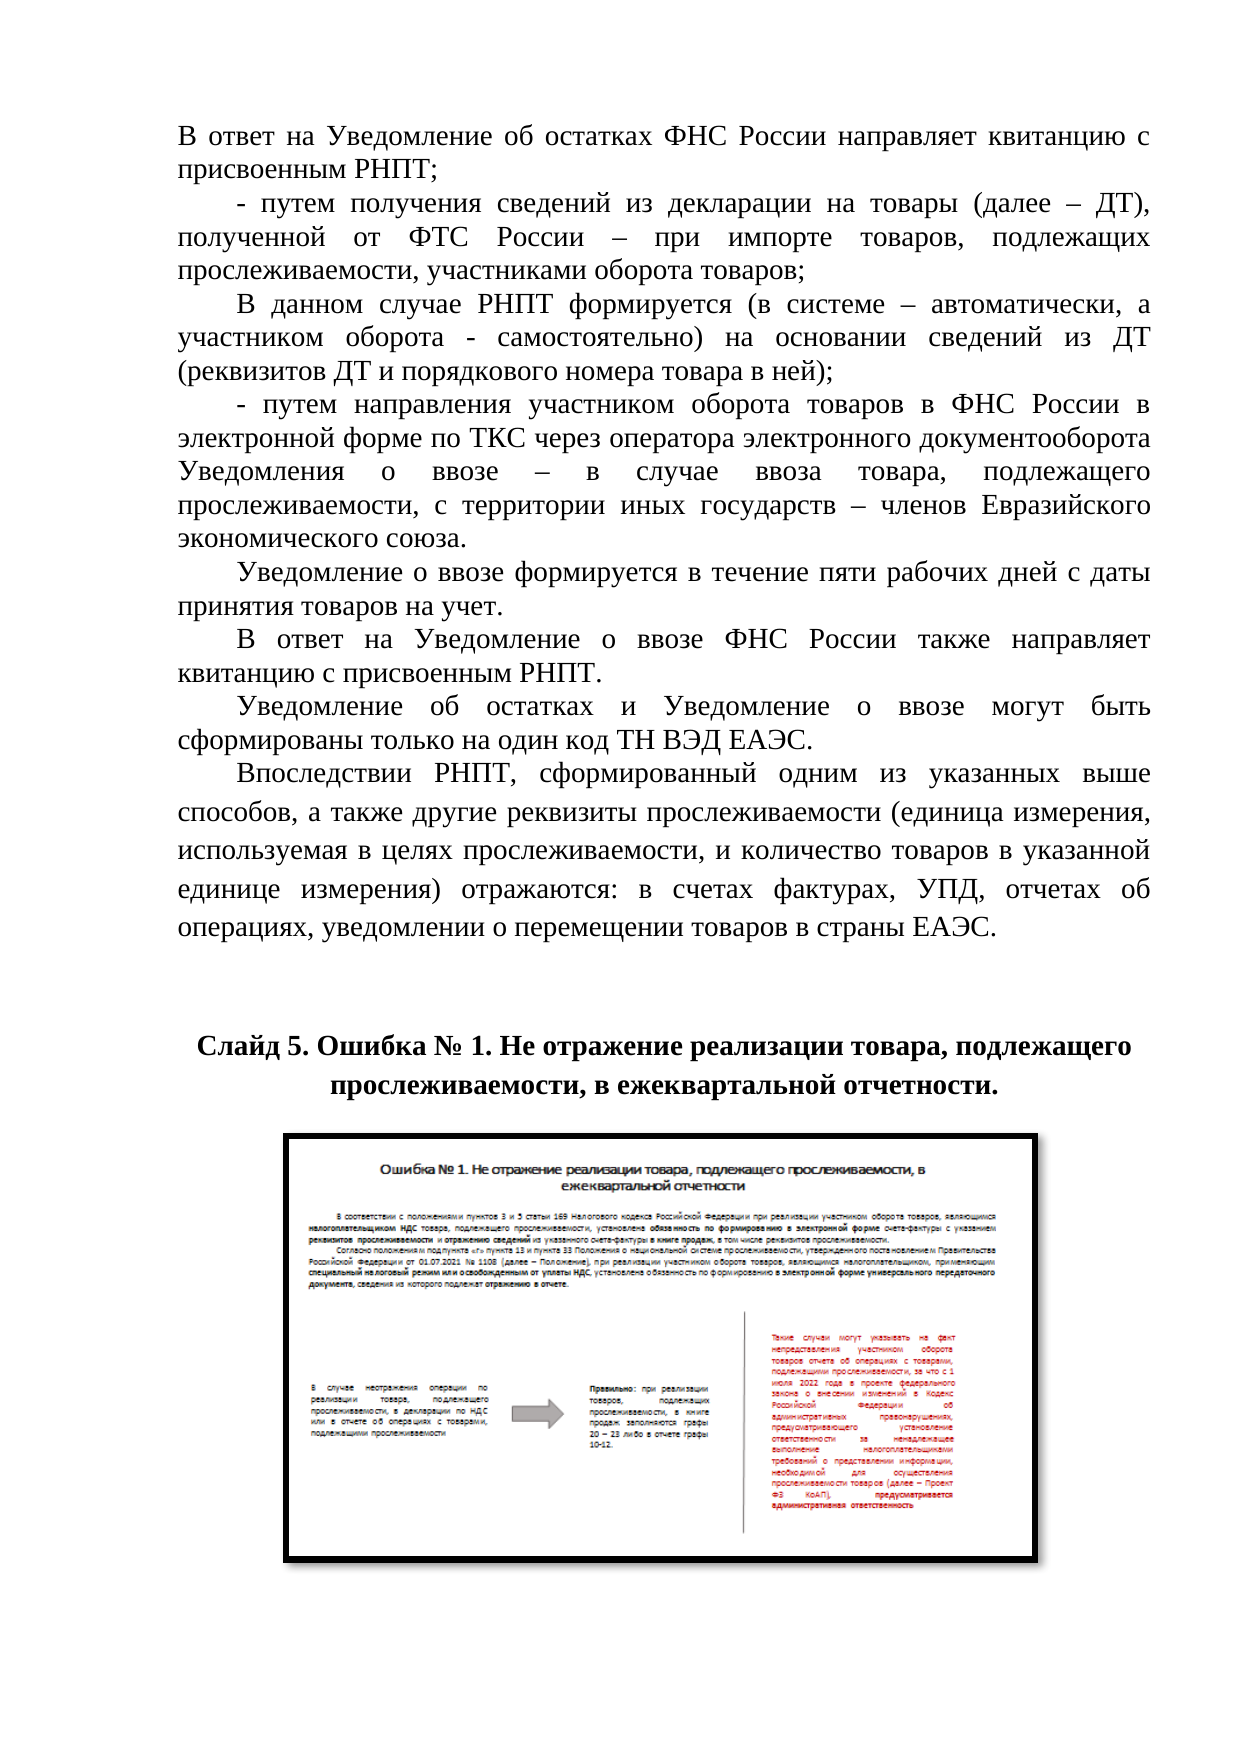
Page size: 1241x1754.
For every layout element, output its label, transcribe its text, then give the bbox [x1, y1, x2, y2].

list В ответ на Уведомление об остатках ФНС России направляет квитанцию с присвоенным РНПТ; [177, 118, 1152, 185]
picture [289, 1139, 1032, 1556]
list - путем получения сведений из декларации на товары (далее – ДТ), полученной от ФТС России – при импорте товаров, подлежащих прослеживаемости, участниками оборота товаров; [177, 185, 1152, 286]
list Уведомление о ввозе формируется в течение пяти рабочих дней с даты принятия товаров на учет. [177, 554, 1152, 621]
list В ответ на Уведомление о ввозе ФНС России также направляет квитанцию с присвоенным РНПТ. [177, 621, 1152, 688]
text Слайд 5. Ошибка № 1. Не отражение реализации товара, подлежащего прослеживаемости, в ежеквартальной отчетности. [177, 1028, 1152, 1100]
list В данном случае РНПТ формируется (в системе – автоматически, а участником оборота - самостоятельно) на основании сведений из ДТ (реквизитов ДТ и порядкового номера товара в ней); [177, 286, 1152, 386]
text Впоследствии РНПТ, сформированный одним из указанных выше способов, а также другие реквизиты прослеживаемости (единица измерения, используемая в целях прослеживаемости, и количество товаров в указанной единице измерения) отражаются: в счетах фактурах, УПД, отчетах об операциях, уведомлении о перемещении товаров в страны ЕАЭС. [177, 755, 1152, 943]
list - путем направления участником оборота товаров в ФНС России в электронной форме по ТКС через оператора электронного документооборота Уведомления о ввозе – в случае ввоза товара, подлежащего прослеживаемости, с территории иных государств – членов Евразийского экономического союза. [177, 386, 1152, 554]
list Уведомление об остатках и Уведомление о ввозе могут быть сформированы только на один код ТН ВЭД ЕАЭС. [177, 688, 1152, 755]
